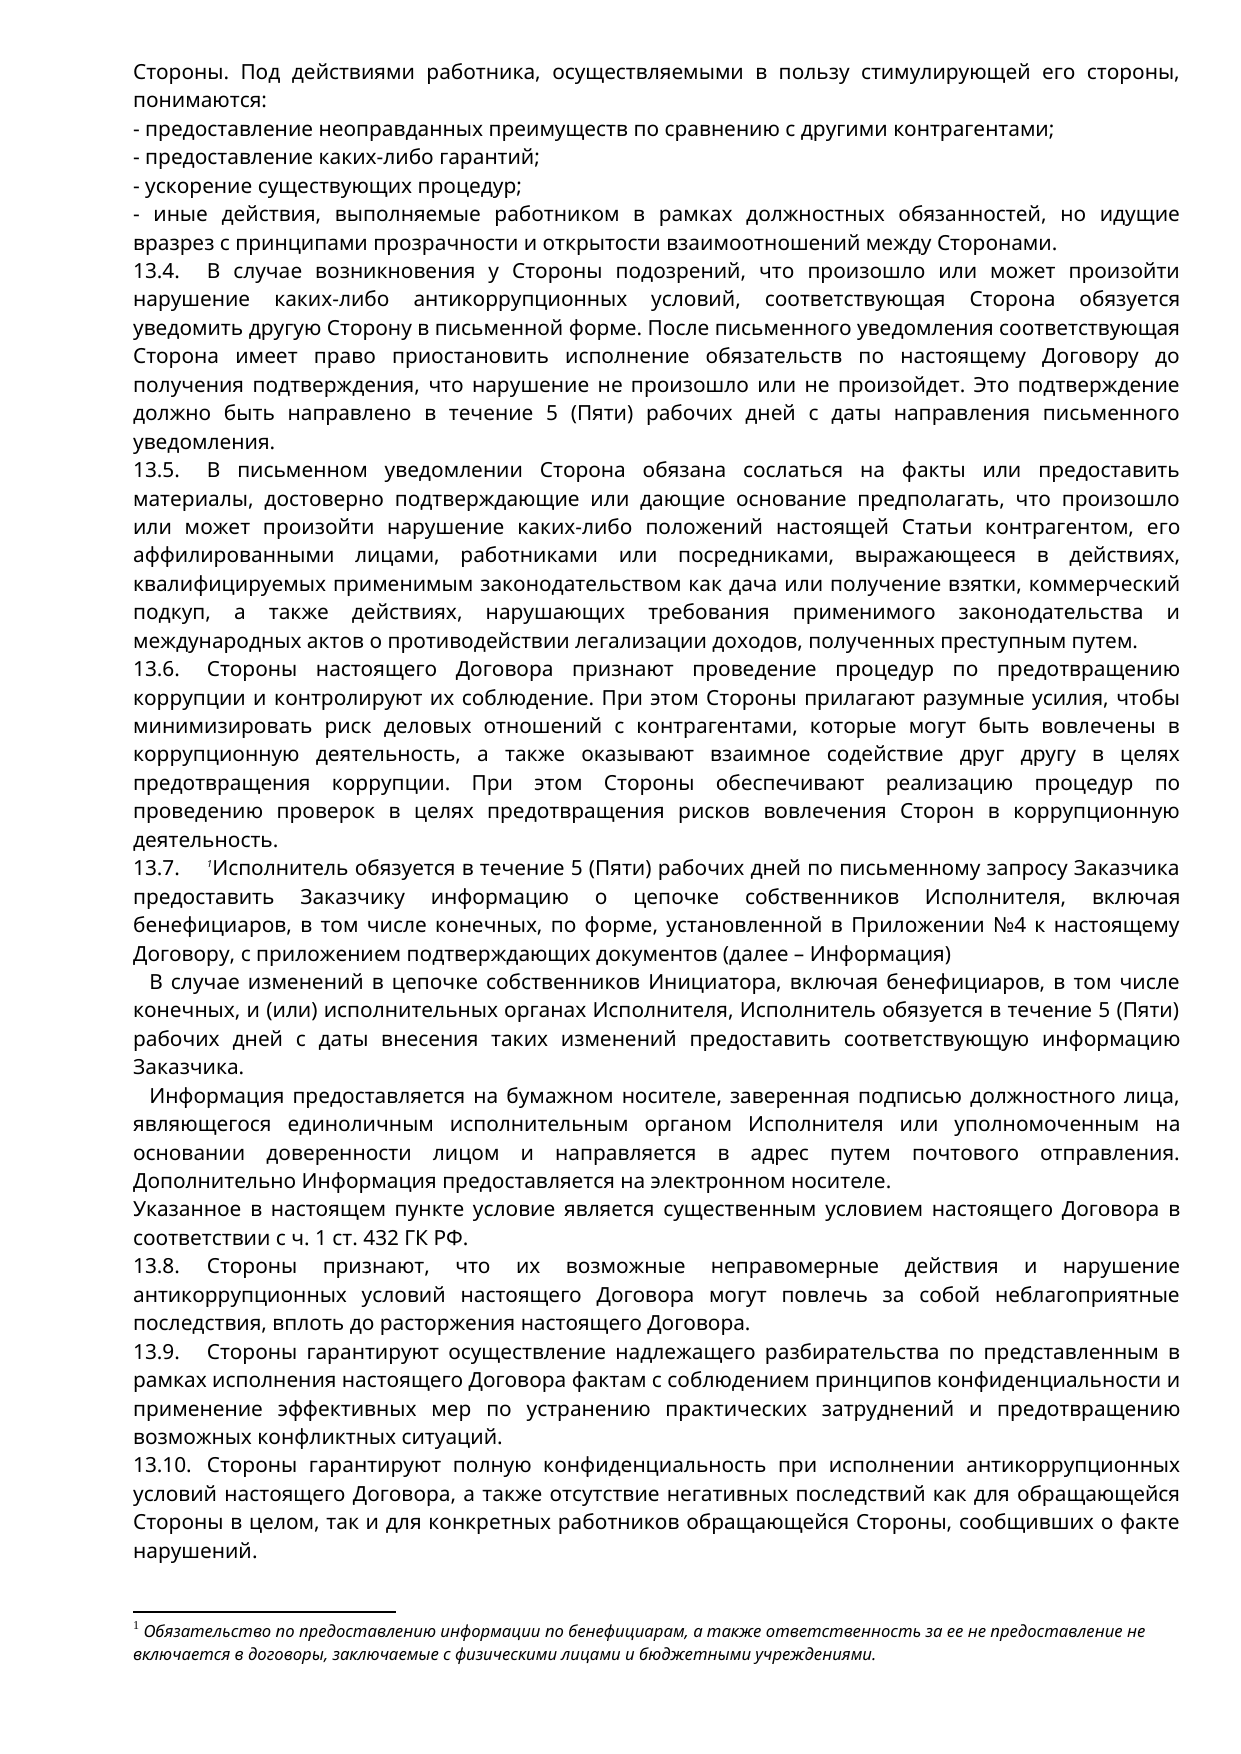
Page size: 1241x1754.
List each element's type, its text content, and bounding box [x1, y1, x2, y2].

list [133, 57, 1181, 114]
text - иные действия, выполняемые работником в рамках должностных обязанностей, но идущие вразрез с принципами прозрачности и открытости взаимоотношений между Сторонами. [133, 199, 1181, 256]
list Стороны гарантируют осуществление надлежащего разбирательства по представленным в рамках исполнения настоящего Договора фактам с соблюдением принципов конфиденциальности и применение эффективных мер по устранению практических затруднений и предотвращению возможных конфликтных ситуаций. [133, 1337, 1181, 1451]
list В случае возникновения у Стороны подозрений, что произошло или может произойти нарушение каких-либо антикоррупционных условий, соответствующая Сторона обязуется уведомить другую Сторону в письменной форме. После письменного уведомления соответствующая Сторона имеет право приостановить исполнение обязательств по настоящему Договору до получения подтверждения, что нарушение не произошло или не произойдет. Это подтверждение должно быть направлено в течение 5 (Пяти) рабочих дней с даты направления письменного уведомления. [133, 256, 1181, 455]
list Стороны признают, что их возможные неправомерные действия и нарушение антикоррупционных условий настоящего Договора могут повлечь за собой неблагоприятные последствия, вплоть до расторжения настоящего Договора. [133, 1251, 1181, 1337]
text В случае изменений в цепочке собственников Инициатора, включая бенефициаров, в том числе конечных, и (или) исполнительных органах Исполнителя, Исполнитель обязуется в течение 5 (Пяти) рабочих дней с даты внесения таких изменений предоставить соответствующую информацию Заказчика. [133, 967, 1181, 1081]
list Исполнитель обязуется в течение 5 (Пяти) рабочих дней по письменному запросу Заказчика предоставить Заказчику информацию о цепочке собственников Исполнителя, включая бенефициаров, в том числе конечных, по форме, установленной в Приложении №4 к настоящему Договору, с приложением подтверждающих документов (далее – Информация) [133, 853, 1181, 967]
text - предоставление неоправданных преимуществ по сравнению с другими контрагентами; [133, 114, 1181, 142]
text Указанное в настоящем пункте условие является существенным условием настоящего Договора в соответствии с ч. 1 ст. 432 ГК РФ. [133, 1194, 1181, 1251]
text - предоставление каких-либо гарантий; [133, 142, 1181, 171]
text Информация предоставляется на бумажном носителе, заверенная подписью должностного лица, являющегося единоличным исполнительным органом Исполнителя или уполномоченным на основании доверенности лицом и направляется в адрес путем почтового отправления. Дополнительно Информация предоставляется на электронном носителе. [133, 1081, 1181, 1194]
list Стороны настоящего Договора признают проведение процедур по предотвращению коррупции и контролируют их соблюдение. При этом Стороны прилагают разумные усилия, чтобы минимизировать риск деловых отношений с контрагентами, которые могут быть вовлечены в коррупционную деятельность, а также оказывают взаимное содействие друг другу в целях предотвращения коррупции. При этом Стороны обеспечивают реализацию процедур по проведению проверок в целях предотвращения рисков вовлечения Сторон в коррупционную деятельность. [133, 654, 1181, 853]
list В письменном уведомлении Сторона обязана сослаться на факты или предоставить материалы, достоверно подтверждающие или дающие основание предполагать, что произошло или может произойти нарушение каких-либо положений настоящей Статьи контрагентом, его аффилированными лицами, работниками или посредниками, выражающееся в действиях, квалифицируемых применимым законодательством как дача или получение взятки, коммерческий подкуп, а также действиях, нарушающих требования применимого законодательства и международных актов о противодействии легализации доходов, полученных преступным путем. [133, 455, 1181, 654]
text - ускорение существующих процедур; [133, 171, 1181, 199]
list Стороны гарантируют полную конфиденциальность при исполнении антикоррупционных условий настоящего Договора, а также отсутствие негативных последствий как для обращающейся Стороны в целом, так и для конкретных работников обращающейся Стороны, сообщивших о факте нарушений. [133, 1451, 1181, 1564]
